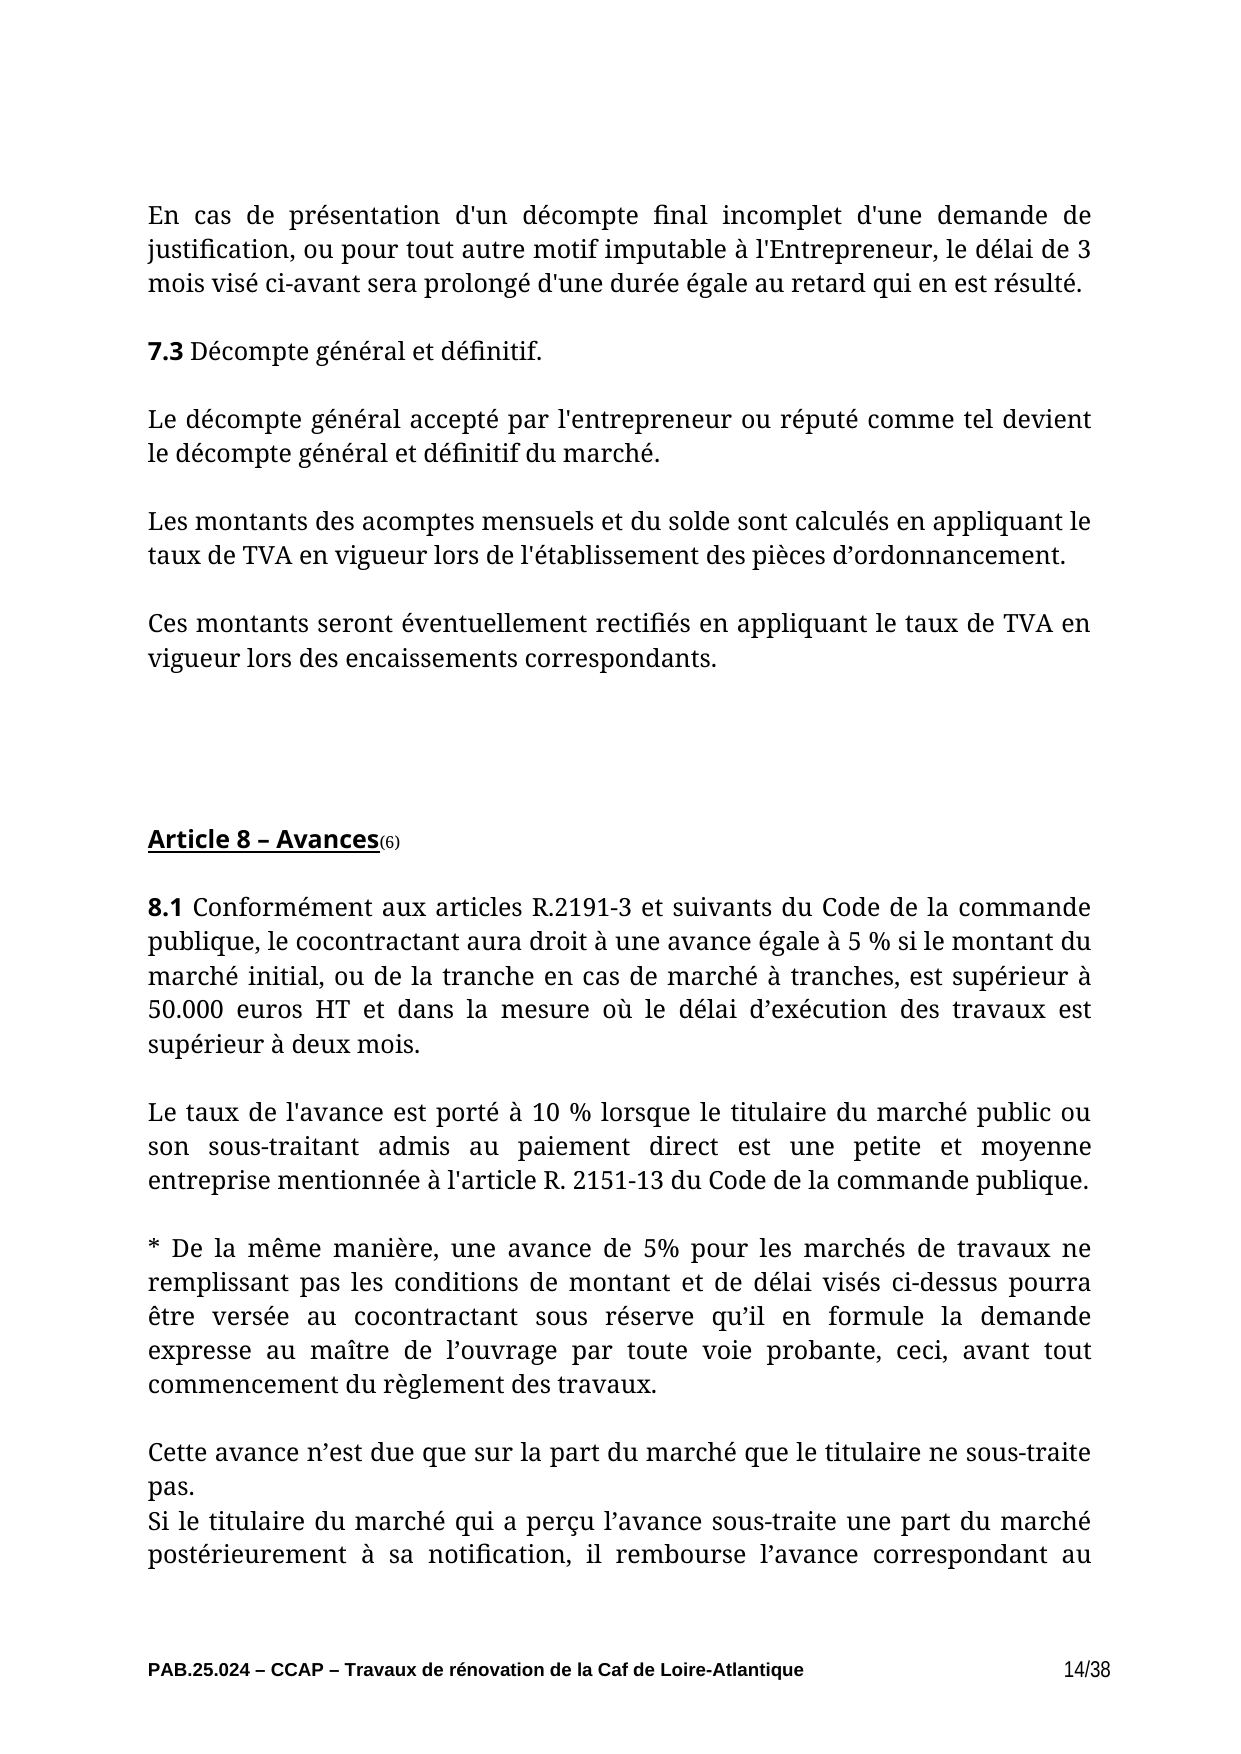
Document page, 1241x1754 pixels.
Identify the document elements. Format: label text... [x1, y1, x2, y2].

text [148, 1503, 1093, 1571]
text Le taux de l'avance est porté à 10 % lorsque le titulaire du marché public ou son sous-traitant admis au paiement direct est une petite et moyenne entreprise mentionnée à l'article R. 2151-13 du Code de la commande publique. [148, 1094, 1093, 1197]
text En cas de présentation d'un décompte final incomplet d'une demande de justification, ou pour tout autre motif imputable à l'Entrepreneur, le délai de 3 mois visé ci-avant sera prolongé d'une durée égale au retard qui en est résulté. [148, 197, 1093, 299]
text Les montants des acomptes mensuels et du solde sont calculés en appliquant le taux de TVA en vigueur lors de l'établissement des pièces d’ordonnancement. [148, 504, 1093, 572]
text 8.1 Conformément aux articles R.2191-3 et suivants du Code de la commande publique, le cocontractant aura droit à une avance égale à 5 % si le montant du marché initial, ou de la tranche en cas de marché à tranches, est supérieur à 50.000 euros HT et dans la mesure où le délai d’exécution des travaux est supérieur à deux mois. [148, 890, 1093, 1060]
text Ces montants seront éventuellement rectifiés en appliquant le taux de TVA en vigueur lors des encaissements correspondants. [148, 606, 1093, 674]
text * De la même manière, une avance de 5% pour les marchés de travaux ne remplissant pas les conditions de montant et de délai visés ci-dessus pourra être versée au cocontractant sous réserve qu’il en formule la demande expresse au maître de l’ouvrage par toute voie probante, ceci, avant tout commencement du règlement des travaux. [148, 1231, 1093, 1401]
text Article 8 – Avances(6) [148, 822, 1093, 856]
text Le décompte général accepté par l'entrepreneur ou réputé comme tel devient le décompte général et définitif du marché. [148, 402, 1093, 470]
text Cette avance n’est due que sur la part du marché que le titulaire ne sous-traite pas. [148, 1435, 1093, 1503]
text 7.3 Décompte général et définitif. [148, 334, 1093, 368]
